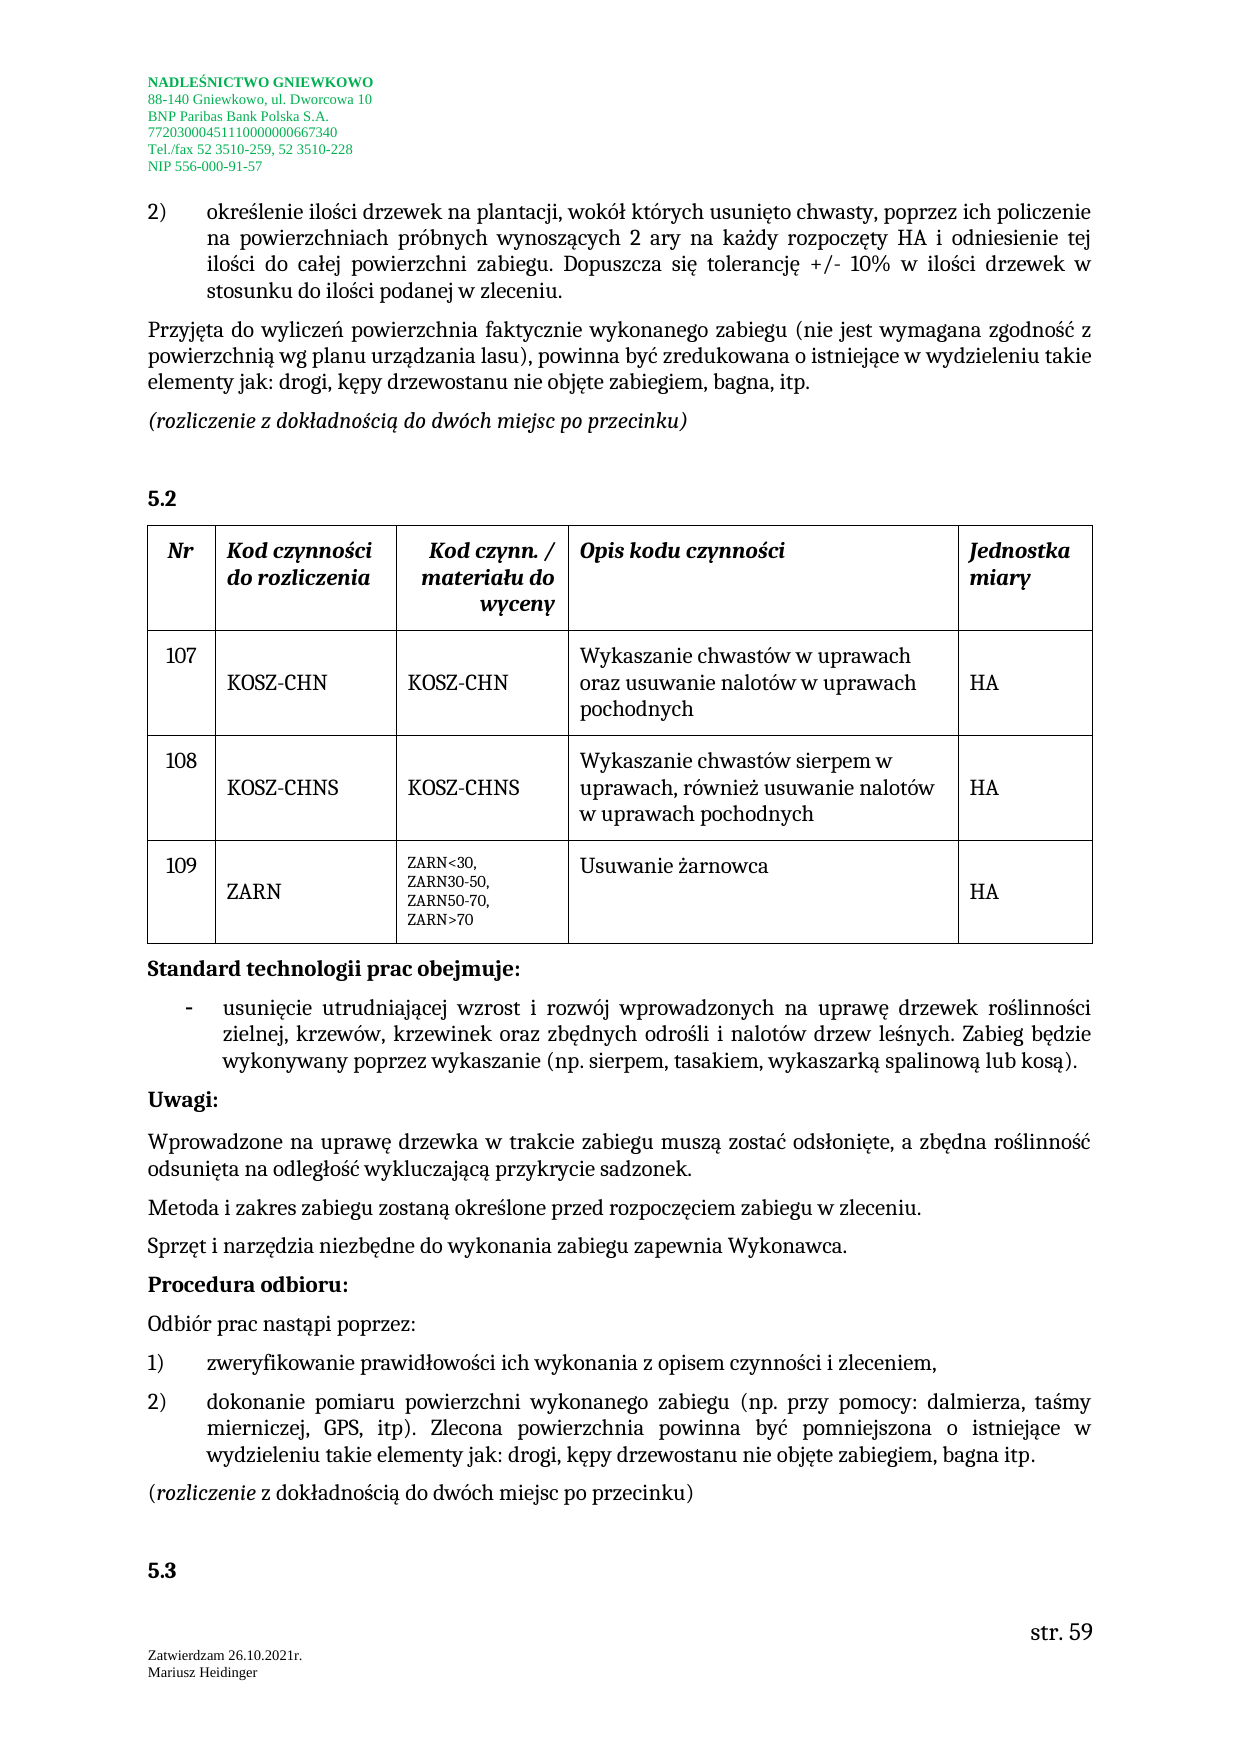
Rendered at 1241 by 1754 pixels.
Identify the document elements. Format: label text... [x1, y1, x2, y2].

text Sprzęt i narzędzia niezbędne do wykonania zabiegu zapewnia Wykonawca. [148, 1233, 1093, 1259]
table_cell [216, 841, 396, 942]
text Metoda i zakres zabiegu zostaną określone przed rozpoczęciem zabiegu w zleceniu. [148, 1194, 1093, 1221]
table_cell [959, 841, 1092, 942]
text 5.3 [148, 1558, 1093, 1584]
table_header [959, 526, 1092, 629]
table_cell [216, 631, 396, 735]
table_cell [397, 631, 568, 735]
text 5.2 [148, 486, 1093, 512]
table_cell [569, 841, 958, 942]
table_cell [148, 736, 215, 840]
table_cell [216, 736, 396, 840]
text (rozliczenie z dokładnością do dwóch miejsc po przecinku) [148, 1480, 1093, 1507]
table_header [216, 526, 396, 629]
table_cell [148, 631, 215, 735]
text Procedura odbioru: [148, 1272, 1093, 1298]
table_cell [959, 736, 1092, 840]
text Standard technologii prac obejmuje: [148, 956, 1093, 982]
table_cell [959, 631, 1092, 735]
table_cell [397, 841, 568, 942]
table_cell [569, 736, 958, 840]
text 2) dokonanie pomiaru powierzchni wykonanego zabiegu (np. przy pomocy: dalmierza, taśmy mierniczej, GPS, itp). Zlecona powierzchnia powinna być pomniejszona o istniejące w wydzieleniu takie elementy jak: drogi, kępy drzewostanu nie objęte zabiegiem, bagna itp. [148, 1389, 1093, 1468]
text (rozliczenie z dokładnością do dwóch miejsc po przecinku) [148, 408, 1093, 434]
text Odbiór prac nastąpi poprzez: [148, 1311, 1093, 1337]
list usunięcie utrudniającej wzrost i rozwój wprowadzonych na uprawę drzewek roślinności zielnej, krzewów, krzewinek oraz zbędnych odrośli i nalotów drzew leśnych. Zabieg będzie wykonywany poprzez wykaszanie (np. sierpem, tasakiem, wykaszarką spalinową lub kosą). [185, 995, 1093, 1074]
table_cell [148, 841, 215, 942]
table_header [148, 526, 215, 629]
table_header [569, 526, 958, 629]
list określenie ilości drzewek na plantacji, wokół których usunięto chwasty, poprzez ich policzenie na powierzchniach próbnych wynoszących 2 ary na każdy rozpoczęty HA i odniesienie tej ilości do całej powierzchni zabiegu. Dopuszcza się tolerancję +/- 10% w ilości drzewek w stosunku do ilości podanej w zleceniu. [148, 198, 1093, 304]
text Wprowadzone na uprawę drzewka w trakcie zabiegu muszą zostać odsłonięte, a zbędna roślinność odsunięta na odległość wykluczającą przykrycie sadzonek. [148, 1129, 1093, 1182]
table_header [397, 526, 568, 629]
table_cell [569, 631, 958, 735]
text 1) zweryfikowanie prawidłowości ich wykonania z opisem czynności i zleceniem, [148, 1350, 1093, 1376]
text Przyjęta do wyliczeń powierzchnia faktycznie wykonanego zabiegu (nie jest wymagana zgodność z powierzchnią wg planu urządzania lasu), powinna być zredukowana o istniejące w wydzieleniu takie elementy jak: drogi, kępy drzewostanu nie objęte zabiegiem, bagna, itp. [148, 316, 1093, 395]
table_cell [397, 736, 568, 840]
text Uwagi: [148, 1086, 1093, 1113]
